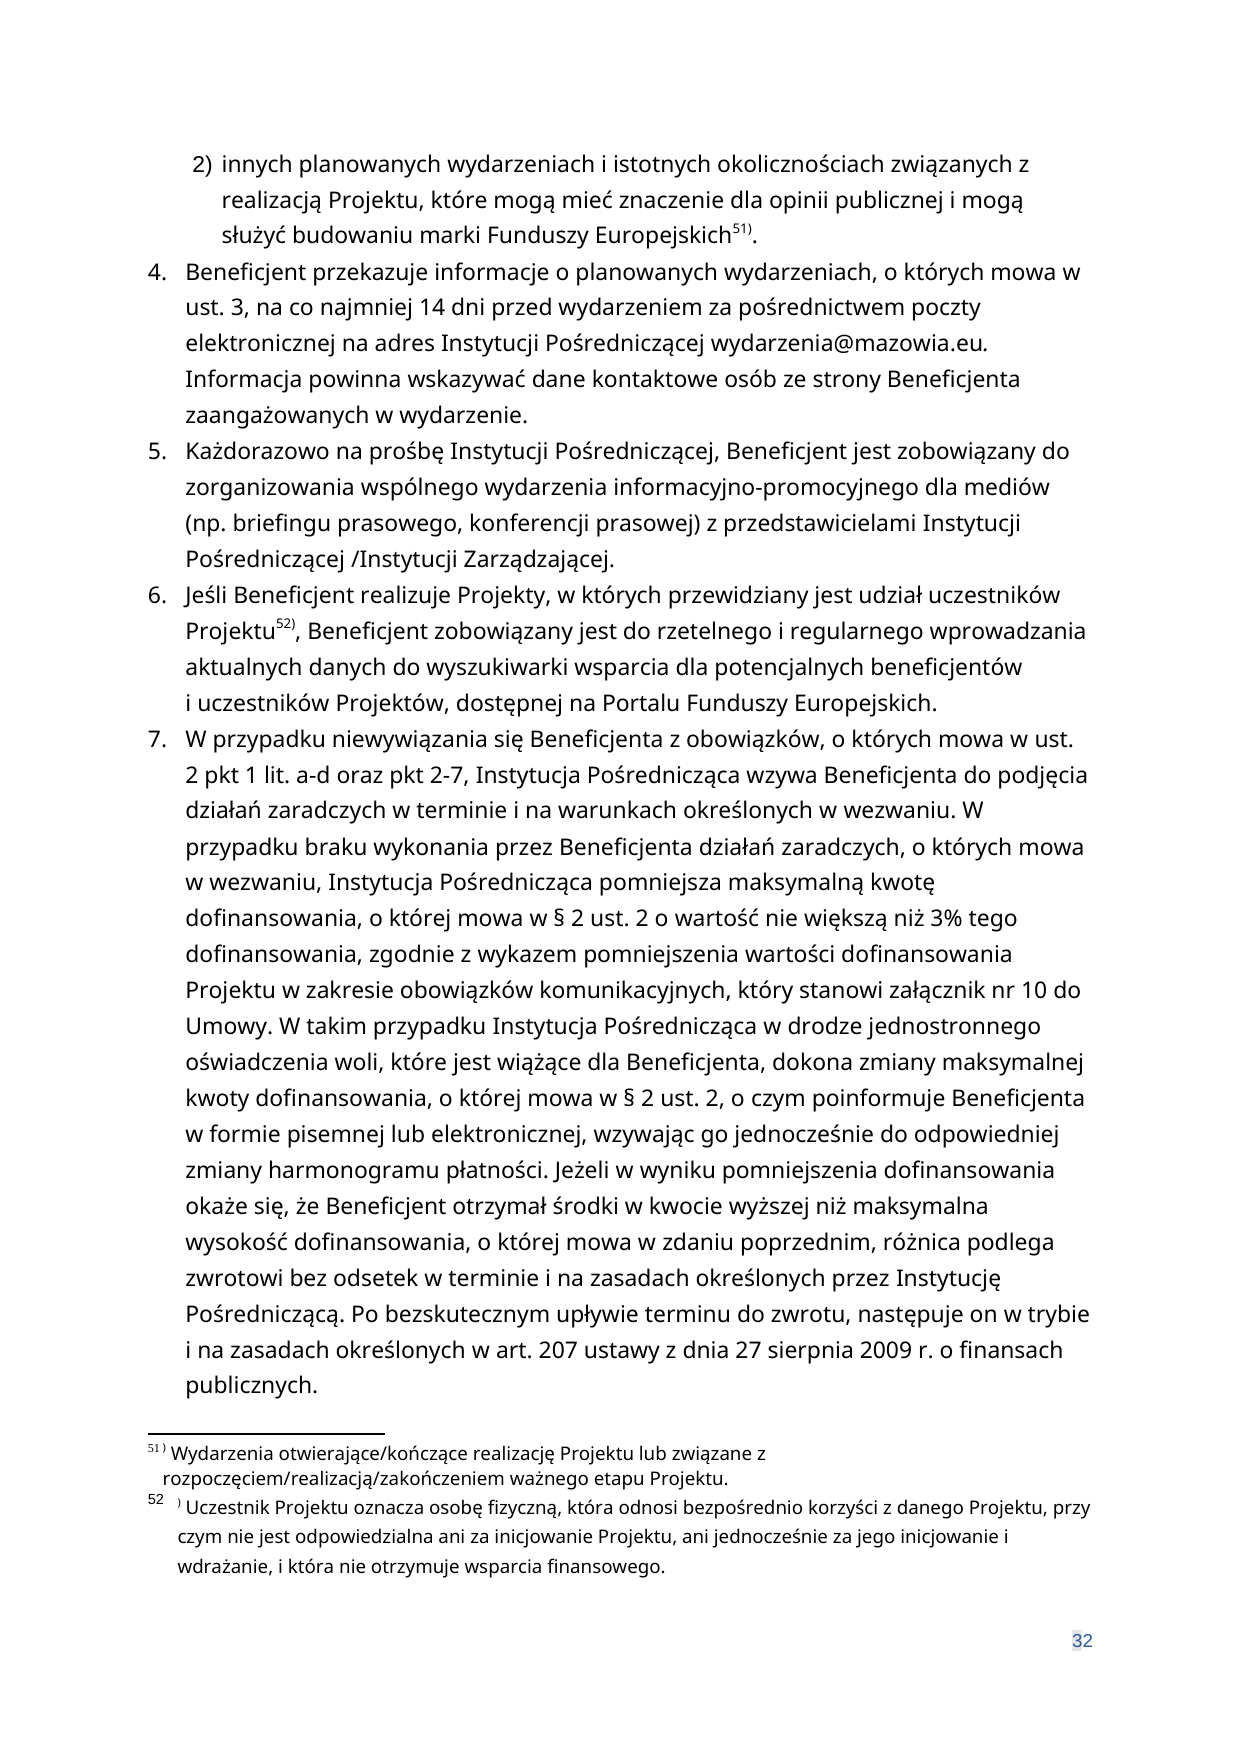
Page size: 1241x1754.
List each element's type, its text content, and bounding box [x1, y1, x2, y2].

list Beneficjent przekazuje informacje o planowanych wydarzeniach, o których mowa w ust. 3, na co najmniej 14 dni przed wydarzeniem za pośrednictwem poczty elektronicznej na adres Instytucji Pośredniczącej wydarzenia@mazowia.eu. Informacja powinna wskazywać dane kontaktowe osób ze strony Beneficjenta zaangażowanych w wydarzenie. [148, 255, 1093, 430]
list W przypadku niewywiązania się Beneficjenta z obowiązków, o których mowa w ust. 2 pkt 1 lit. a-d oraz pkt 2-7, Instytucja Pośrednicząca wzywa Beneficjenta do podjęcia działań zaradczych w terminie i na warunkach określonych w wezwaniu. W przypadku braku wykonania przez Beneficjenta działań zaradczych, o których mowa w wezwaniu, Instytucja Pośrednicząca pomniejsza maksymalną kwotę dofinansowania, o której mowa w § 2 ust. 2 o wartość nie większą niż 3% tego dofinansowania, zgodnie z wykazem pomniejszenia wartości dofinansowania Projektu w zakresie obowiązków komunikacyjnych, który stanowi załącznik nr 10 do Umowy. W takim przypadku Instytucja Pośrednicząca w drodze jednostronnego oświadczenia woli, które jest wiążące dla Beneficjenta, dokona zmiany maksymalnej kwoty dofinansowania, o której mowa w § 2 ust. 2, o czym poinformuje Beneficjenta w formie pisemnej lub elektronicznej, wzywając go jednocześnie do odpowiedniej zmiany harmonogramu płatności. Jeżeli w wyniku pomniejszenia dofinansowania okaże się, że Beneficjent otrzymał środki w kwocie wyższej niż maksymalna wysokość dofinansowania, o której mowa w zdaniu poprzednim, różnica podlega zwrotowi bez odsetek w terminie i na zasadach określonych przez Instytucję Pośredniczącą. Po bezskutecznym upływie terminu do zwrotu, następuje on w trybie i na zasadach określonych w art. 207 ustawy z dnia 27 sierpnia 2009 r. o finansach publicznych. [148, 723, 1093, 1401]
list innych planowanych wydarzeniach i istotnych okolicznościach związanych z realizacją Projektu, które mogą mieć znaczenie dla opinii publicznej i mogą służyć budowaniu marki Funduszy Europejskich). [192, 148, 1093, 251]
list Każdorazowo na prośbę Instytucji Pośredniczącej, Beneficjent jest zobowiązany do zorganizowania wspólnego wydarzenia informacyjno-promocyjnego dla mediów (np. briefingu prasowego, konferencji prasowej) z przedstawicielami Instytucji Pośredniczącej /Instytucji Zarządzającej. [148, 435, 1093, 574]
list Jeśli Beneficjent realizuje Projekty, w których przewidziany jest udział uczestników Projektu), Beneficjent zobowiązany jest do rzetelnego i regularnego wprowadzania aktualnych danych do wyszukiwarki wsparcia dla potencjalnych beneficjentów i uczestników Projektów, dostępnej na Portalu Funduszy Europejskich. [148, 579, 1093, 718]
